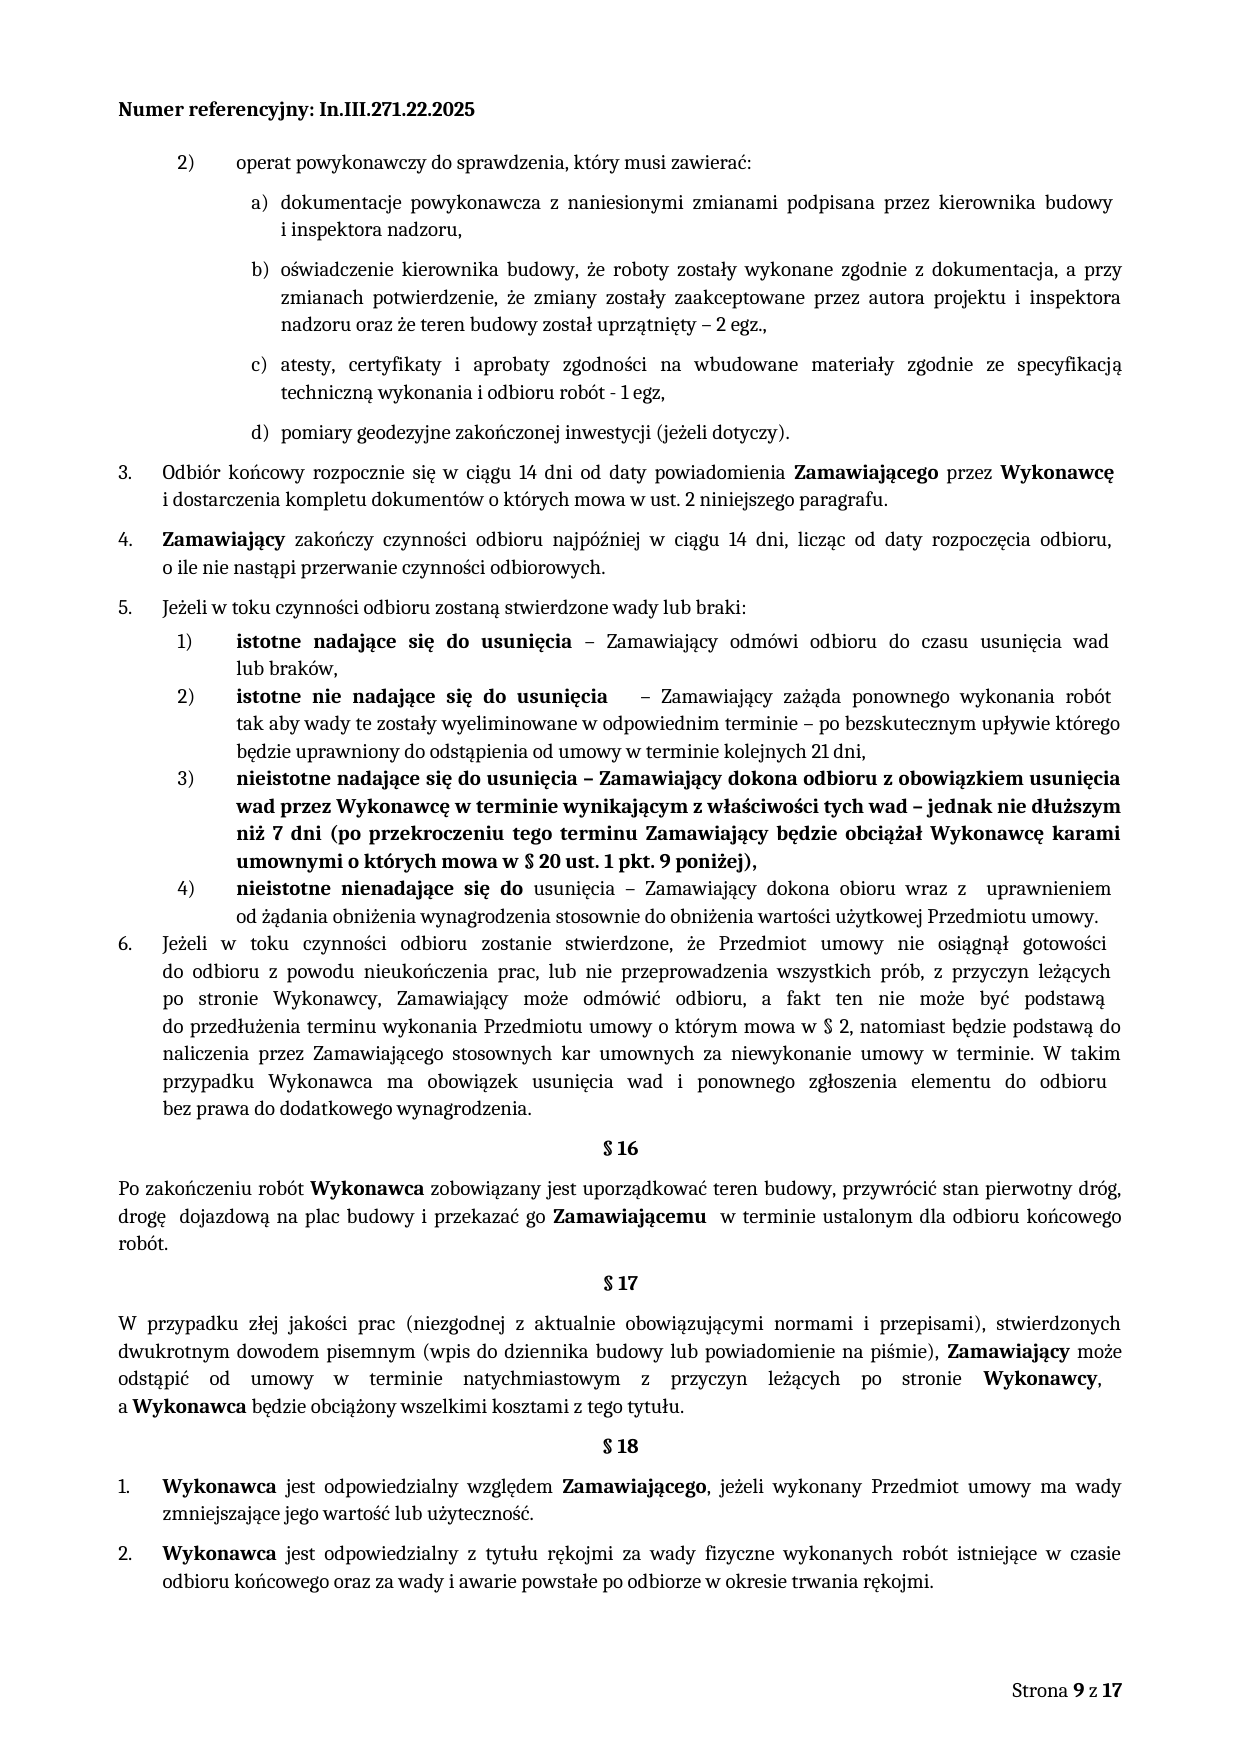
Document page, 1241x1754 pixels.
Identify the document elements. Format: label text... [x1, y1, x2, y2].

list Jeżeli w toku czynności odbioru zostanie stwierdzone, że Przedmiot umowy nie osiągnął gotowości do odbioru z powodu nieukończenia prac, lub nie przeprowadzenia wszystkich prób, z przyczyn leżących po stronie Wykonawcy, Zamawiający może odmówić odbioru, a fakt ten nie może być podstawą do przedłużenia terminu wykonania Przedmiotu umowy o którym mowa w § 2, natomiast będzie podstawą do naliczenia przez Zamawiającego stosownych kar umownych za niewykonanie umowy w terminie. W takim przypadku Wykonawca ma obowiązek usunięcia wad i ponownego zgłoszenia elementu do odbioru bez prawa do dodatkowego wynagrodzenia. [118, 999, 1122, 1188]
list Wykonawca jest odpowiedzialny względem Zamawiającego, jeżeli wykonany Przedmiot umowy ma wady zmniejszające jego wartość lub użyteczność. [118, 1542, 1122, 1593]
list dziennik budowy potwierdzający gotowość do odbioru potwierdzono wpisem kierownika budowy i inspektora nadzoru. [177, 151, 1122, 202]
list operat powykonawczy do sprawdzenia, który musi zawierać: [177, 218, 1122, 242]
list Zamawiający zakończy czynności odbioru najpóźniej w ciągu 14 dni, licząc od daty rozpoczęcia odbioru, o ile nie nastąpi przerwanie czynności odbiorowych. [118, 596, 1122, 647]
text Po zakończeniu robót Wykonawca zobowiązany jest uporządkować teren budowy, przywrócić stan pierwotny dróg, drogę dojazdową na plac budowy i przekazać go Zamawiającemu w terminie ustalonym dla odbioru końcowego robót. [118, 1244, 1122, 1323]
list Jeżeli w toku czynności odbioru zostaną stwierdzone wady lub braki: [118, 663, 1122, 687]
list istotne nie nadające się do usunięcia – Zamawiający zażąda ponownego wykonania robót tak aby wady te zostały wyeliminowane w odpowiednim terminie – po bezskutecznym upływie którego będzie uprawniony do odstąpienia od umowy w terminie kolejnych 21 dni, [177, 752, 1122, 831]
list atesty, certyfikaty i aprobaty zgodności na wbudowane materiały zgodnie ze specyfikacją techniczną wykonania i odbioru robót - 1 egz, [251, 421, 1122, 472]
text § 16 [118, 1204, 1122, 1228]
list dokumentacje powykonawcza z naniesionymi zmianami podpisana przez kierownika budowy i inspektora nadzoru, [251, 258, 1122, 309]
list nieistotne nadające się do usunięcia – Zamawiający dokona odbioru z obowiązkiem usunięcia wad przez Wykonawcę w terminie wynikającym z właściwości tych wad – jednak nie dłuższym niż 7 dni (po przekroczeniu tego terminu Zamawiający będzie obciążał Wykonawcę karami umownymi o których mowa w § 20 ust. 1 pkt. 9 poniżej), [177, 834, 1122, 941]
list Odbiór końcowy rozpocznie się w ciągu 14 dni od daty powiadomienia Zamawiającego przez Wykonawcę i dostarczenia kompletu dokumentów o których mowa w ust. 2 niniejszego paragrafu. [118, 528, 1122, 579]
text § 18 [118, 1502, 1122, 1526]
list pomiary geodezyjne zakończonej inwestycji (jeżeli dotyczy). [251, 488, 1122, 512]
text W przypadku złej jakości prac (niezgodnej z aktualnie obowiązującymi normami i przepisami), stwierdzonych dwukrotnym dowodem pisemnym (wpis do dziennika budowy lub powiadomienie na piśmie), Zamawiający może odstąpić od umowy w terminie natychmiastowym z przyczyn leżących po stronie Wykonawcy, a Wykonawca będzie obciążony wszelkimi kosztami z tego tytułu. [118, 1379, 1122, 1486]
list nieistotne nienadające się do usunięcia – Zamawiający dokona obioru wraz z uprawnieniem od żądania obniżenia wynagrodzenia stosownie do obniżenia wartości użytkowej Przedmiotu umowy. [177, 944, 1122, 996]
list istotne nadające się do usunięcia – Zamawiający odmówi odbioru do czasu usunięcia wad lub braków, [177, 697, 1122, 748]
list oświadczenie kierownika budowy, że roboty zostały wykonane zgodnie z dokumentacja, a przy zmianach potwierdzenie, że zmiany zostały zaakceptowane przez autora projektu i inspektora nadzoru oraz że teren budowy został uprzątnięty – 2 egz., [251, 326, 1122, 404]
text § 17 [118, 1339, 1122, 1363]
